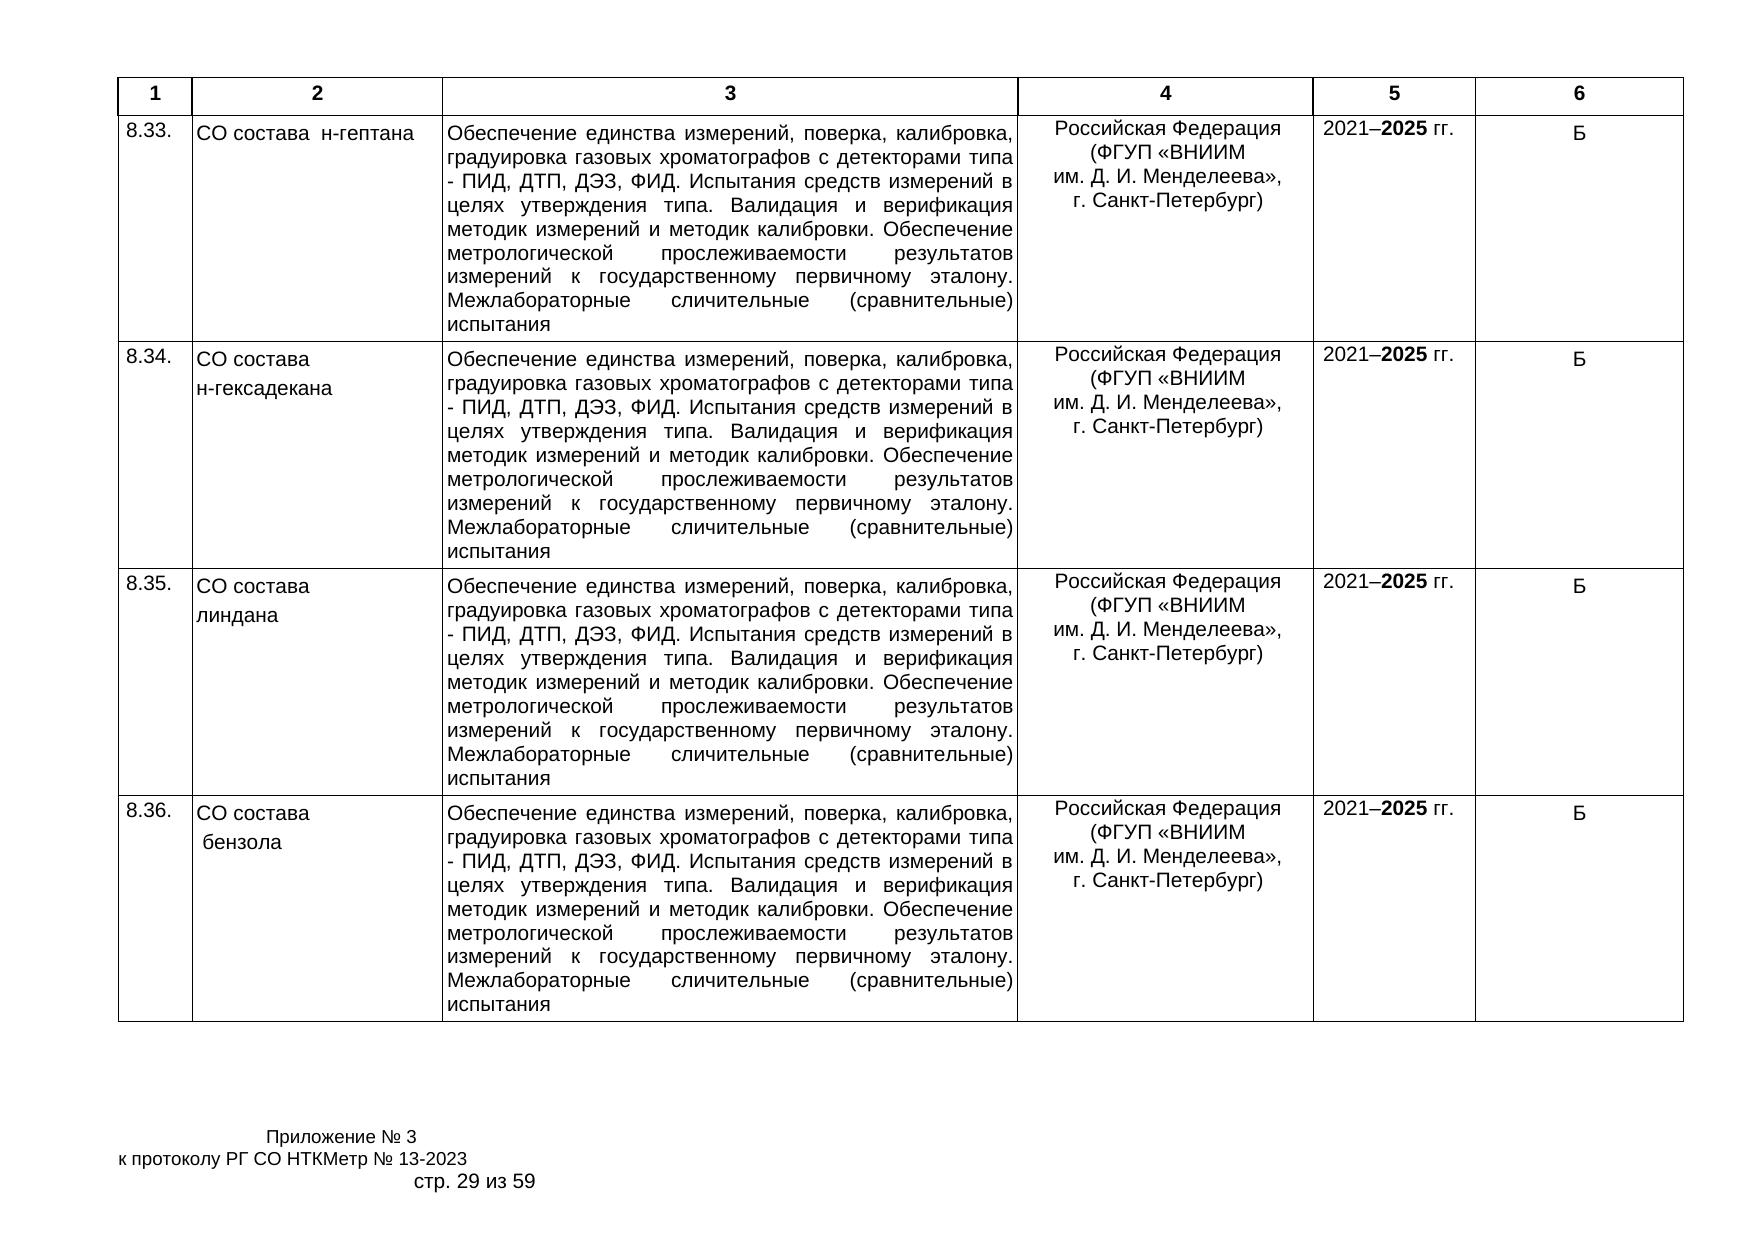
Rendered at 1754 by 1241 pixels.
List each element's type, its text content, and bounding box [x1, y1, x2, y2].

table_cell СО состава линдана [193, 569, 442, 794]
table_cell Обеспечение единства измерений, поверка, калибровка, градуировка газовых хроматографов с детекторами типа - ПИД, ДТП, ДЭЗ, ФИД. Испытания средств измерений в целях утверждения типа. Валидация и верификация методик измерений и методик калибровки. Обеспечение метрологической прослеживаемости результатов измерений к государственному первичному эталону. Межлабораторные сличительные (сравнительные) испытания [443, 342, 1017, 568]
table_cell Обеспечение единства измерений, поверка, калибровка, градуировка газовых хроматографов с детекторами типа - ПИД, ДТП, ДЭЗ, ФИД. Испытания средств измерений в целях утверждения типа. Валидация и верификация методик измерений и методик калибровки. Обеспечение метрологической прослеживаемости результатов измерений к государственному первичному эталону. Межлабораторные сличительные (сравнительные) испытания [443, 569, 1017, 794]
table_cell СО состава н-гептана [193, 116, 442, 341]
table_cell 2021–2025 гг. [1314, 342, 1475, 568]
table_cell [119, 569, 192, 794]
table_header 2 [193, 78, 442, 114]
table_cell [1018, 116, 1313, 341]
table_cell Б [1476, 342, 1683, 568]
table_cell 2021–2025 гг. [1314, 116, 1475, 341]
table_header 4 [1019, 78, 1312, 114]
table_cell Обеспечение единства измерений, поверка, калибровка, градуировка газовых хроматографов с детекторами типа - ПИД, ДТП, ДЭЗ, ФИД. Испытания средств измерений в целях утверждения типа. Валидация и верификация методик измерений и методик калибровки. Обеспечение метрологической прослеживаемости результатов измерений к государственному первичному эталону. Межлабораторные сличительные (сравнительные) испытания [443, 116, 1017, 341]
table_cell Российская Федерация (ФГУП «ВНИИМ им. Д. И. Менделеева», г. Санкт-Петербург) [1018, 342, 1313, 568]
table_cell Российская Федерация (ФГУП «ВНИИМ им. Д. И. Менделеева», г. Санкт-Петербург) [1018, 569, 1313, 794]
table_cell [119, 342, 192, 568]
table_cell 2021–2025 гг. [1314, 796, 1475, 1021]
table_cell Обеспечение единства измерений, поверка, калибровка, градуировка газовых хроматографов с детекторами типа - ПИД, ДТП, ДЭЗ, ФИД. Испытания средств измерений в целях утверждения типа. Валидация и верификация методик измерений и методик калибровки. Обеспечение метрологической прослеживаемости результатов измерений к государственному первичному эталону. Межлабораторные сличительные (сравнительные) испытания [443, 796, 1017, 1021]
table_cell 2021–2025 гг. [1314, 569, 1475, 794]
table_header 3 [443, 78, 1017, 114]
table_header 1 [119, 78, 191, 114]
table_cell Б [1476, 116, 1683, 341]
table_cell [1018, 796, 1313, 1021]
table_cell СО состава н-гексадекана [193, 342, 442, 568]
table_cell [119, 116, 192, 341]
table_header 6 [1476, 78, 1683, 114]
table_cell Б [1476, 569, 1683, 794]
table_cell СО состава бензола [193, 796, 442, 1021]
table_header 5 [1314, 78, 1475, 114]
table_cell Б [1476, 796, 1683, 1021]
table_cell [119, 796, 192, 1021]
